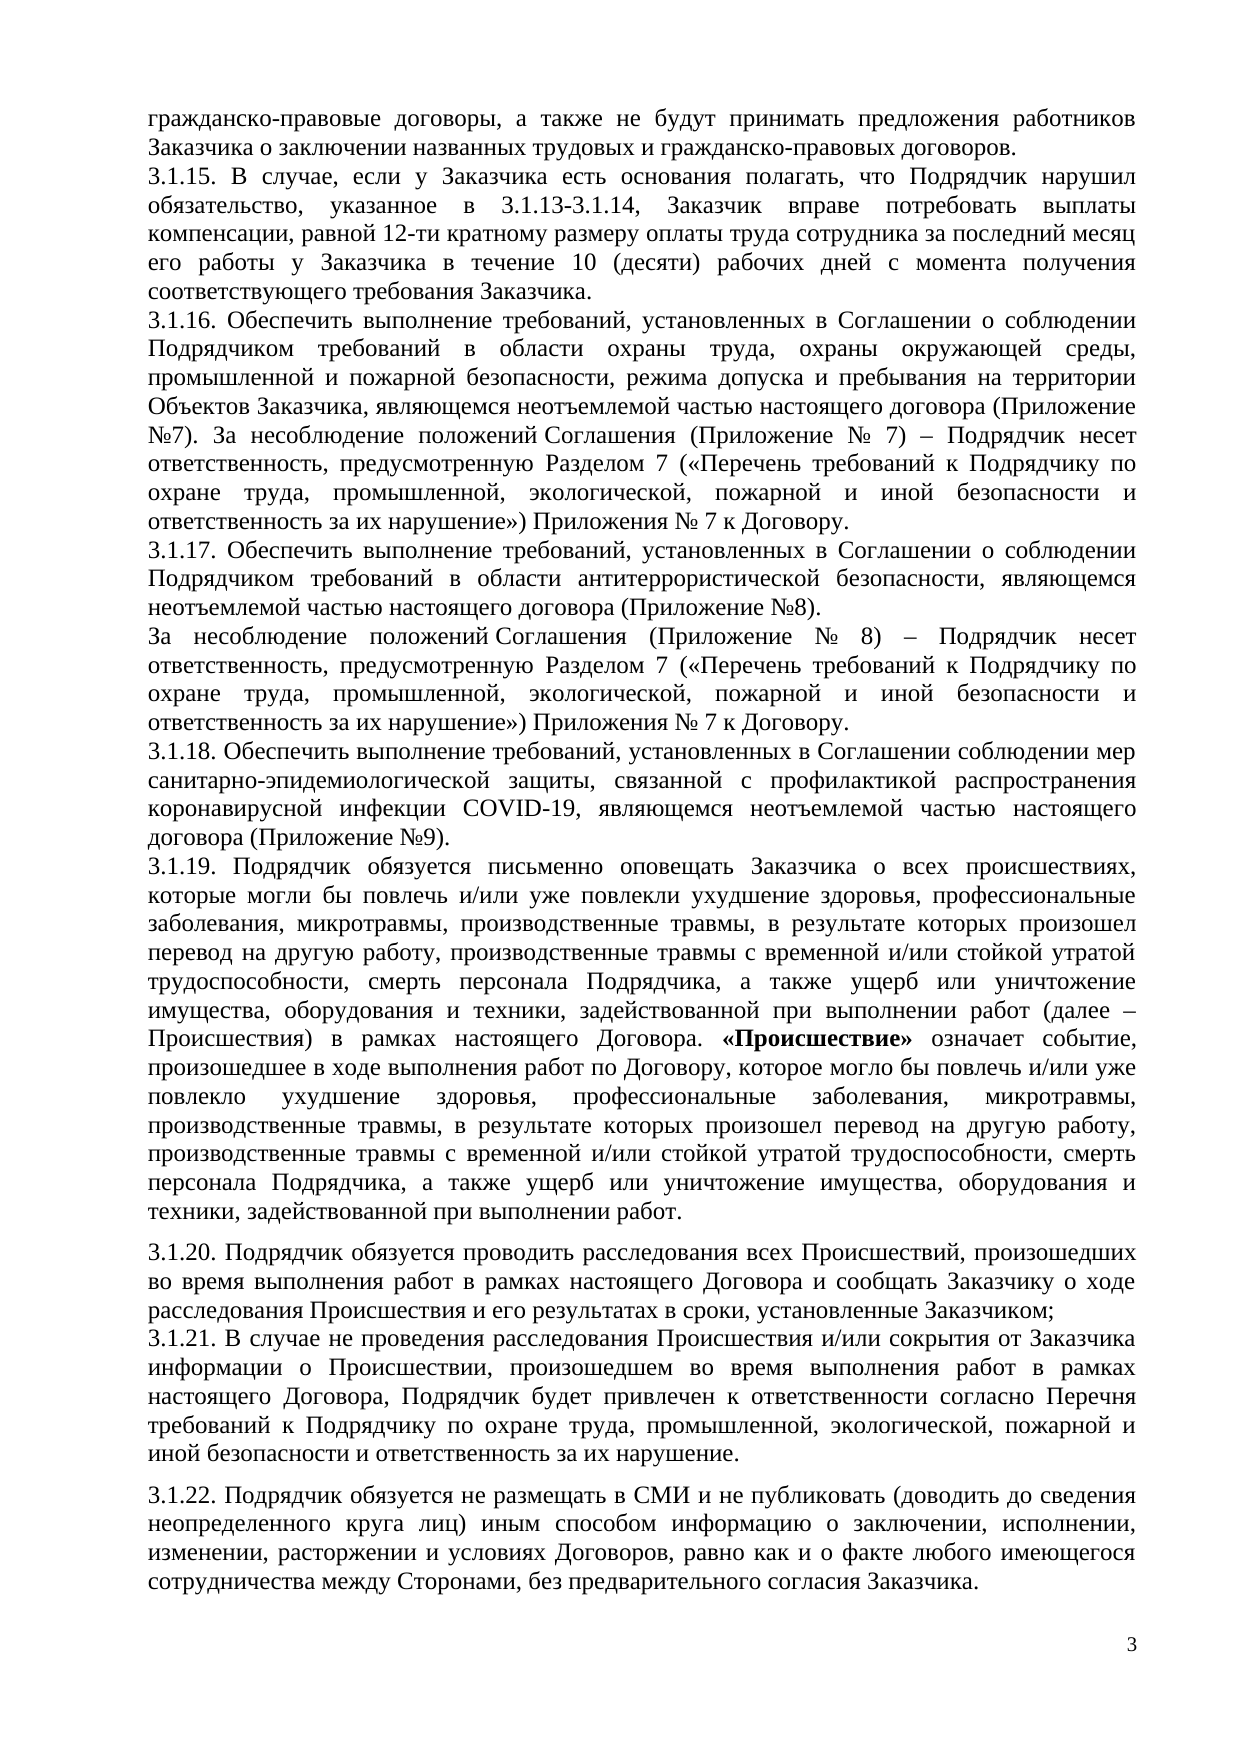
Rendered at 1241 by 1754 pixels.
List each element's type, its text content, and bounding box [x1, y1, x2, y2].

text За несоблюдение положений Соглашения (Приложение № 8) – Подрядчик несет ответственность, предусмотренную Разделом 7 («Перечень требований к Подрядчику по охране труда, промышленной, экологической, пожарной и иной безопасности и ответственность за их нарушение») Приложения № 7 к Договору. [148, 621, 1137, 736]
text 3.1.15. В случае, если у Заказчика есть основания полагать, что Подрядчик нарушил обязательство, указанное в 3.1.13-3.1.14, Заказчик вправе потребовать выплаты компенсации, равной 12-ти кратному размеру оплаты труда сотрудника за последний месяц его работы у Заказчика в течение 10 (десяти) рабочих дней с момента получения соответствующего требования Заказчика. [148, 161, 1137, 305]
text 3.1.16. Обеспечить выполнение требований, установленных в Соглашении о соблюдении Подрядчиком требований в области охраны труда, охраны окружающей среды, промышленной и пожарной безопасности, режима допуска и пребывания на территории Объектов Заказчика, являющемся неотъемлемой частью настоящего договора (Приложение №7). За несоблюдение положений Соглашения (Приложение № 7) – Подрядчик несет ответственность, предусмотренную Разделом 7 («Перечень требований к Подрядчику по охране труда, промышленной, экологической, пожарной и иной безопасности и ответственность за их нарушение») Приложения № 7 к Договору. [148, 305, 1137, 535]
text 3.1.19. Подрядчик обязуется письменно оповещать Заказчика о всех происшествиях, которые могли бы повлечь и/или уже повлекли ухудшение здоровья, профессиональные заболевания, микротравмы, производственные травмы, в результате которых произошел перевод на другую работу, производственные травмы с временной и/или стойкой утратой трудоспособности, смерть персонала Подрядчика, а также ущерб или уничтожение имущества, оборудования и техники, задействованной при выполнении работ (далее – Происшествия) в рамках настоящего Договора. «Происшествие» означает событие, произошедшее в ходе выполнения работ по Договору, которое могло бы повлечь и/или уже повлекло ухудшение здоровья, профессиональные заболевания, микротравмы, производственные травмы, в результате которых произошел перевод на другую работу, производственные травмы с временной и/или стойкой утратой трудоспособности, смерть персонала Подрядчика, а также ущерб или уничтожение имущества, оборудования и техники, задействованной при выполнении работ. [148, 851, 1137, 1225]
text 3.1.21. В случае не проведения расследования Происшествия и/или сокрытия от Заказчика информации о Происшествии, произошедшем во время выполнения работ в рамках настоящего Договора, Подрядчик будет привлечен к ответственности согласно Перечня требований к Подрядчику по охране труда, промышленной, экологической, пожарной и иной безопасности и ответственность за их нарушение. [148, 1323, 1137, 1467]
text 3.1.17. Обеспечить выполнение требований, установленных в Соглашении о соблюдении Подрядчиком требований в области антитеррористической безопасности, являющемся неотъемлемой частью настоящего договора (Приложение №8). [148, 535, 1137, 621]
text 3.1.18. Обеспечить выполнение требований, установленных в Соглашении соблюдении мер санитарно-эпидемиологической защиты, связанной с профилактикой распространения коронавирусной инфекции COVID-19, являющемся неотъемлемой частью настоящего договора (Приложение №9). [148, 736, 1137, 851]
text 3.1.22. Подрядчик обязуется не размещать в СМИ и не публиковать (доводить до сведения неопределенного круга лиц) иным способом информацию о заключении, исполнении, изменении, расторжении и условиях Договоров, равно как и о факте любого имеющегося сотрудничества между Сторонами, без предварительного согласия Заказчика. [148, 1480, 1137, 1595]
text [148, 103, 1137, 161]
text 3.1.20. Подрядчик обязуется проводить расследования всех Происшествий, произошедших во время выполнения работ в рамках настоящего Договора и сообщать Заказчику о ходе расследования Происшествия и его результатах в сроки, установленные Заказчиком; [148, 1237, 1137, 1323]
